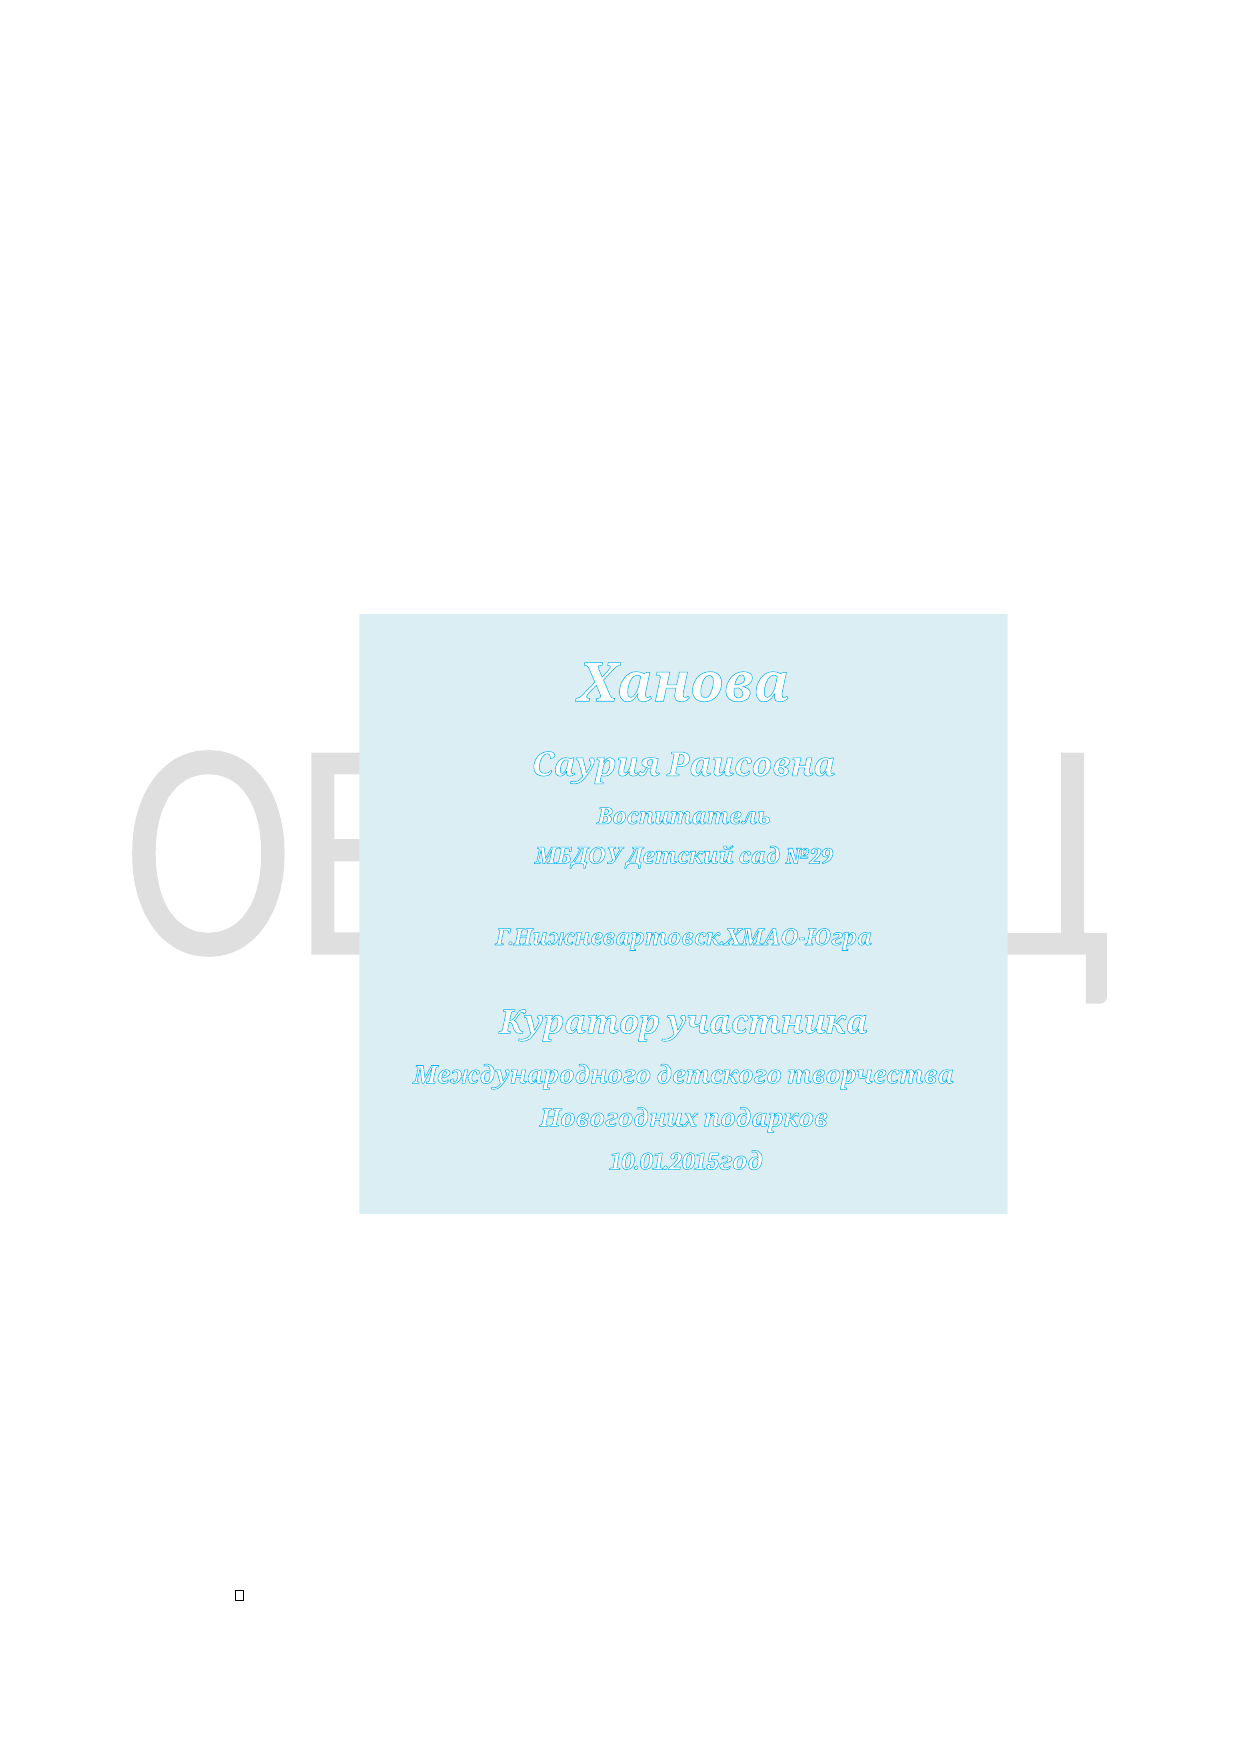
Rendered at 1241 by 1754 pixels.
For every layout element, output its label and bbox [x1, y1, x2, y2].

picture [755, 671, 789, 703]
picture [766, 845, 780, 865]
picture [643, 850, 669, 865]
picture [938, 1069, 954, 1084]
picture [791, 757, 835, 777]
picture [831, 932, 872, 949]
picture [839, 1069, 915, 1090]
picture [617, 757, 660, 777]
picture [533, 751, 556, 777]
picture [624, 846, 645, 869]
picture [758, 811, 771, 825]
picture [694, 928, 780, 946]
picture [565, 1014, 586, 1034]
picture [590, 1069, 623, 1084]
picture [655, 671, 690, 703]
picture [538, 1108, 563, 1127]
picture [621, 1152, 639, 1171]
picture [618, 1112, 633, 1127]
picture [510, 1069, 574, 1090]
picture [915, 1069, 938, 1084]
picture [669, 845, 734, 865]
picture [494, 928, 512, 946]
picture [575, 662, 622, 702]
picture [637, 1014, 659, 1042]
picture [619, 671, 652, 703]
picture [508, 928, 535, 946]
picture [606, 846, 625, 864]
picture [805, 1014, 847, 1034]
picture [666, 751, 690, 777]
picture [739, 850, 766, 865]
picture [623, 1069, 651, 1084]
picture [542, 1014, 564, 1042]
picture [498, 1009, 543, 1042]
picture [655, 811, 662, 825]
picture [640, 1152, 747, 1171]
picture [709, 1014, 731, 1034]
picture [752, 1112, 783, 1133]
picture [554, 757, 595, 785]
picture [826, 1069, 841, 1084]
picture [781, 928, 806, 946]
picture [627, 811, 653, 825]
picture [560, 1112, 575, 1127]
picture [748, 1150, 763, 1171]
picture [609, 1152, 621, 1170]
picture [412, 1065, 439, 1084]
picture [634, 1106, 649, 1127]
picture [657, 1063, 782, 1084]
picture [847, 1014, 868, 1034]
picture [713, 757, 734, 777]
picture [667, 932, 694, 946]
picture [662, 811, 728, 825]
picture [804, 928, 831, 946]
picture [576, 1112, 590, 1127]
picture [660, 932, 666, 946]
picture [787, 1069, 826, 1084]
picture [649, 1112, 699, 1127]
picture [661, 1014, 709, 1042]
picture [704, 1106, 751, 1127]
picture [594, 757, 616, 785]
picture [773, 757, 791, 777]
picture [587, 1014, 619, 1034]
picture [613, 811, 626, 825]
picture [590, 1112, 605, 1127]
picture [619, 1014, 639, 1034]
picture [752, 757, 772, 777]
picture [735, 757, 753, 777]
picture [729, 811, 742, 825]
picture [533, 932, 540, 946]
picture [741, 811, 757, 825]
picture [588, 846, 606, 865]
picture [596, 807, 613, 825]
picture [690, 757, 711, 777]
picture [785, 847, 834, 865]
picture [616, 932, 637, 949]
picture [692, 671, 722, 703]
picture [605, 1112, 618, 1127]
picture [540, 932, 615, 946]
picture [437, 1063, 510, 1090]
picture [575, 1063, 590, 1084]
picture [633, 932, 660, 949]
picture [731, 1014, 804, 1034]
picture [783, 1112, 828, 1127]
picture [533, 846, 590, 869]
picture [725, 671, 753, 703]
